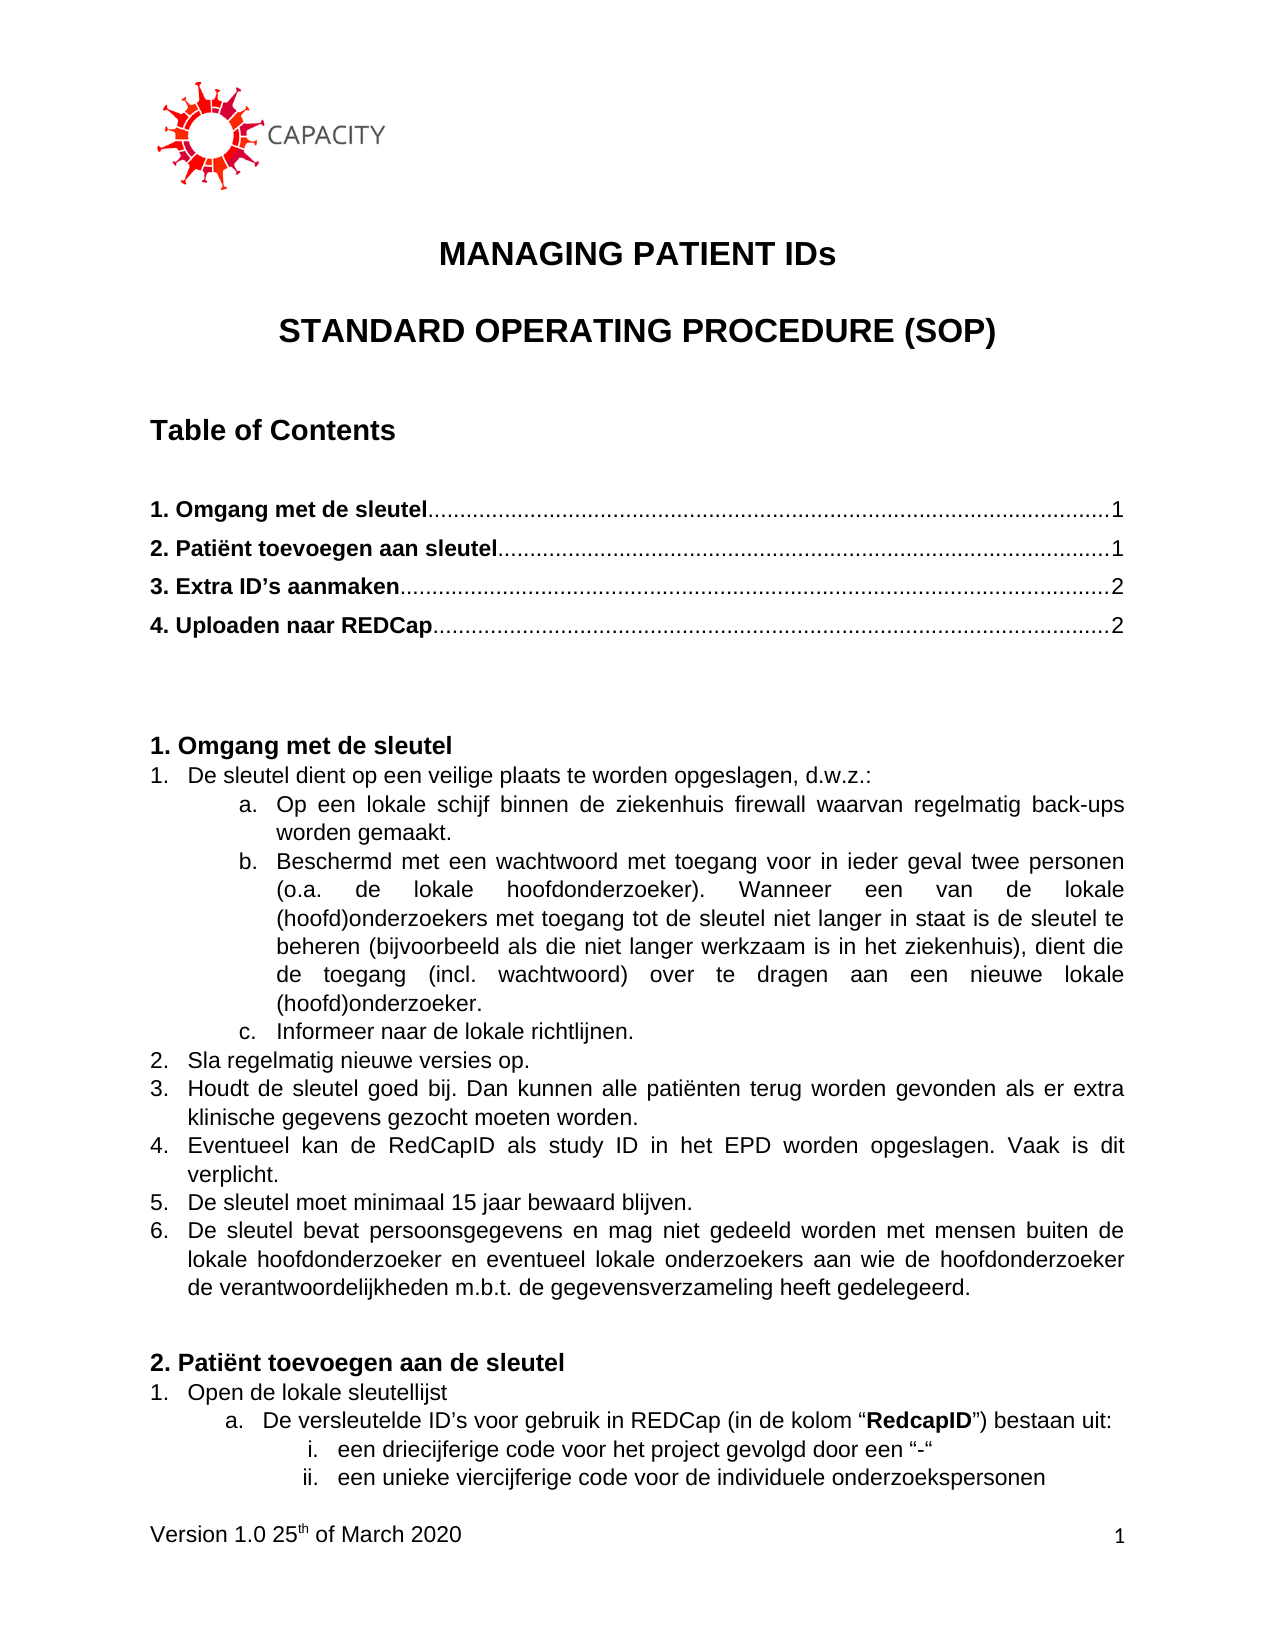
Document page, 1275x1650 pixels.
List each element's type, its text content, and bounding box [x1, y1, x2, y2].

list Informeer naar de lokale richtlijnen. [239, 1018, 1125, 1045]
list Beschermd met een wachtwoord met toegang voor in ieder geval twee personen (o.a. de lokale hoofdonderzoeker). Wanneer een van de lokale (hoofd)onderzoekers met toegang tot de sleutel niet langer in staat is de sleutel te beheren (bijvoorbeeld als die niet langer werkzaam is in het ziekenhuis), dient die de toegang (incl. wachtwoord) over te dragen aan een nieuwe lokale (hoofd)onderzoeker. [239, 848, 1125, 1016]
list een driecijferige code voor het project gevolgd door een “-“ [319, 1436, 1125, 1462]
subtitle 1. Omgang met de sleutel [150, 731, 1125, 760]
text MANAGING PATIENT IDs [150, 234, 1125, 272]
list De sleutel dient op een veilige plaats te worden opgeslagen, d.w.z.: [150, 762, 1125, 789]
list De sleutel bevat persoonsgegevens en mag niet gedeeld worden met mensen buiten de lokale hoofdonderzoeker en eventueel lokale onderzoekers aan wie de hoofdonderzoeker de verantwoordelijkheden m.b.t. de gegevensverzameling heeft gedelegeerd. [150, 1217, 1125, 1301]
list een unieke viercijferige code voor de individuele onderzoekspersonen [319, 1464, 1125, 1491]
list Eventueel kan de RedCapID als study ID in het EPD worden opgeslagen. Vaak is dit verplicht. [150, 1132, 1125, 1187]
picture [150, 75, 398, 201]
list De versleutelde ID’s voor gebruik in REDCap (in de kolom “RedcapID”) bestaan uit: [225, 1407, 1125, 1434]
list Houdt de sleutel goed bij. Dan kunnen alle patiënten terug worden gevonden als er extra klinische gegevens gezocht moeten worden. [150, 1075, 1125, 1130]
subtitle 2. Patiënt toevoegen aan de sleutel [150, 1348, 1125, 1377]
list De sleutel moet minimaal 15 jaar bewaard blijven. [150, 1189, 1125, 1215]
list Open de lokale sleutellijst [150, 1379, 1125, 1405]
text STANDARD OPERATING PROCEDURE (SOP) [150, 311, 1125, 349]
list Op een lokale schijf binnen de ziekenhuis firewall waarvan regelmatig back-ups worden gemaakt. [239, 791, 1125, 846]
list Sla regelmatig nieuwe versies op. [150, 1047, 1125, 1073]
